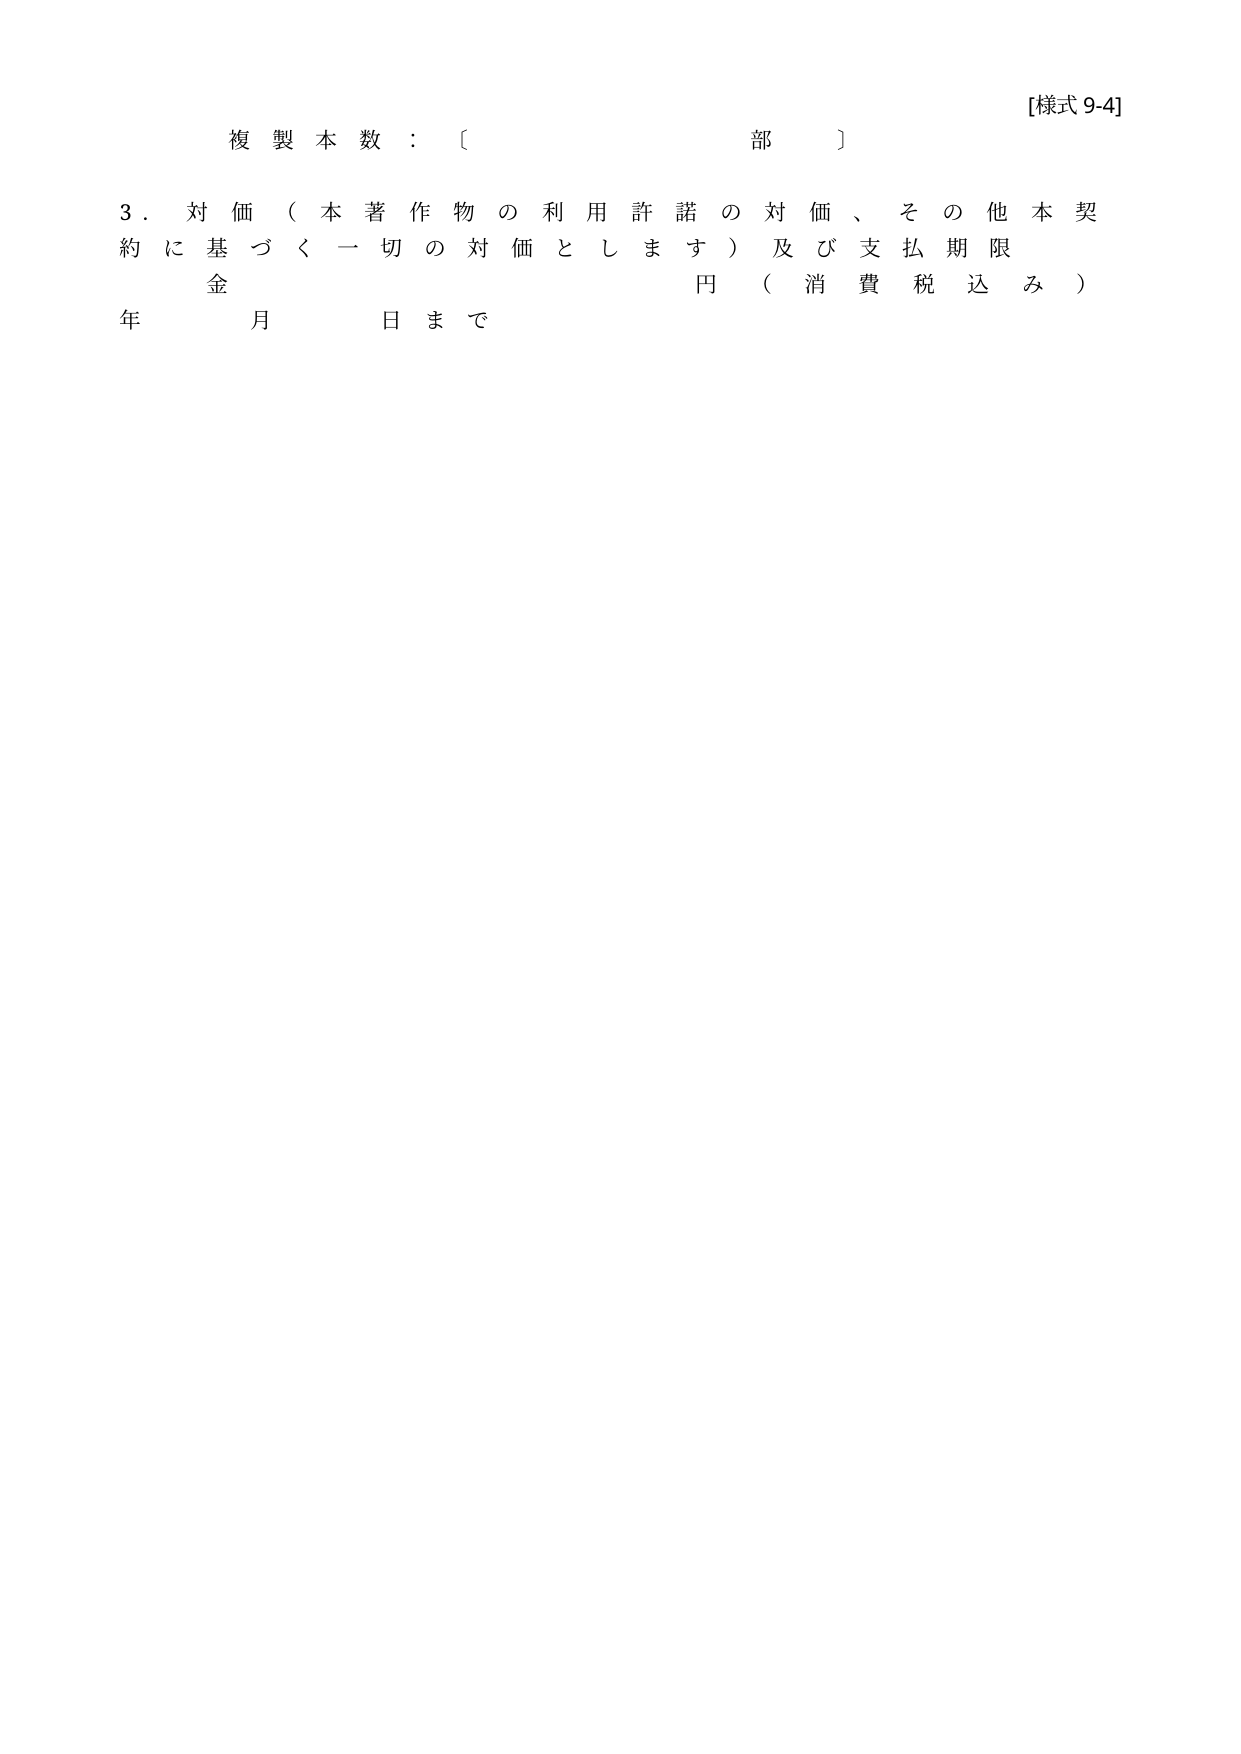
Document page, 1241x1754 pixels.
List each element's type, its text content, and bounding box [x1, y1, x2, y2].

text 金 円（消費税込み） 年 月 日まで [119, 265, 1121, 337]
text 複製本数：〔 部 〕 [119, 121, 1121, 157]
text 3．対価（本著作物の利用許諾の対価、その他本契約に基づく一切の対価とします）及び支払期限 [119, 193, 1121, 265]
